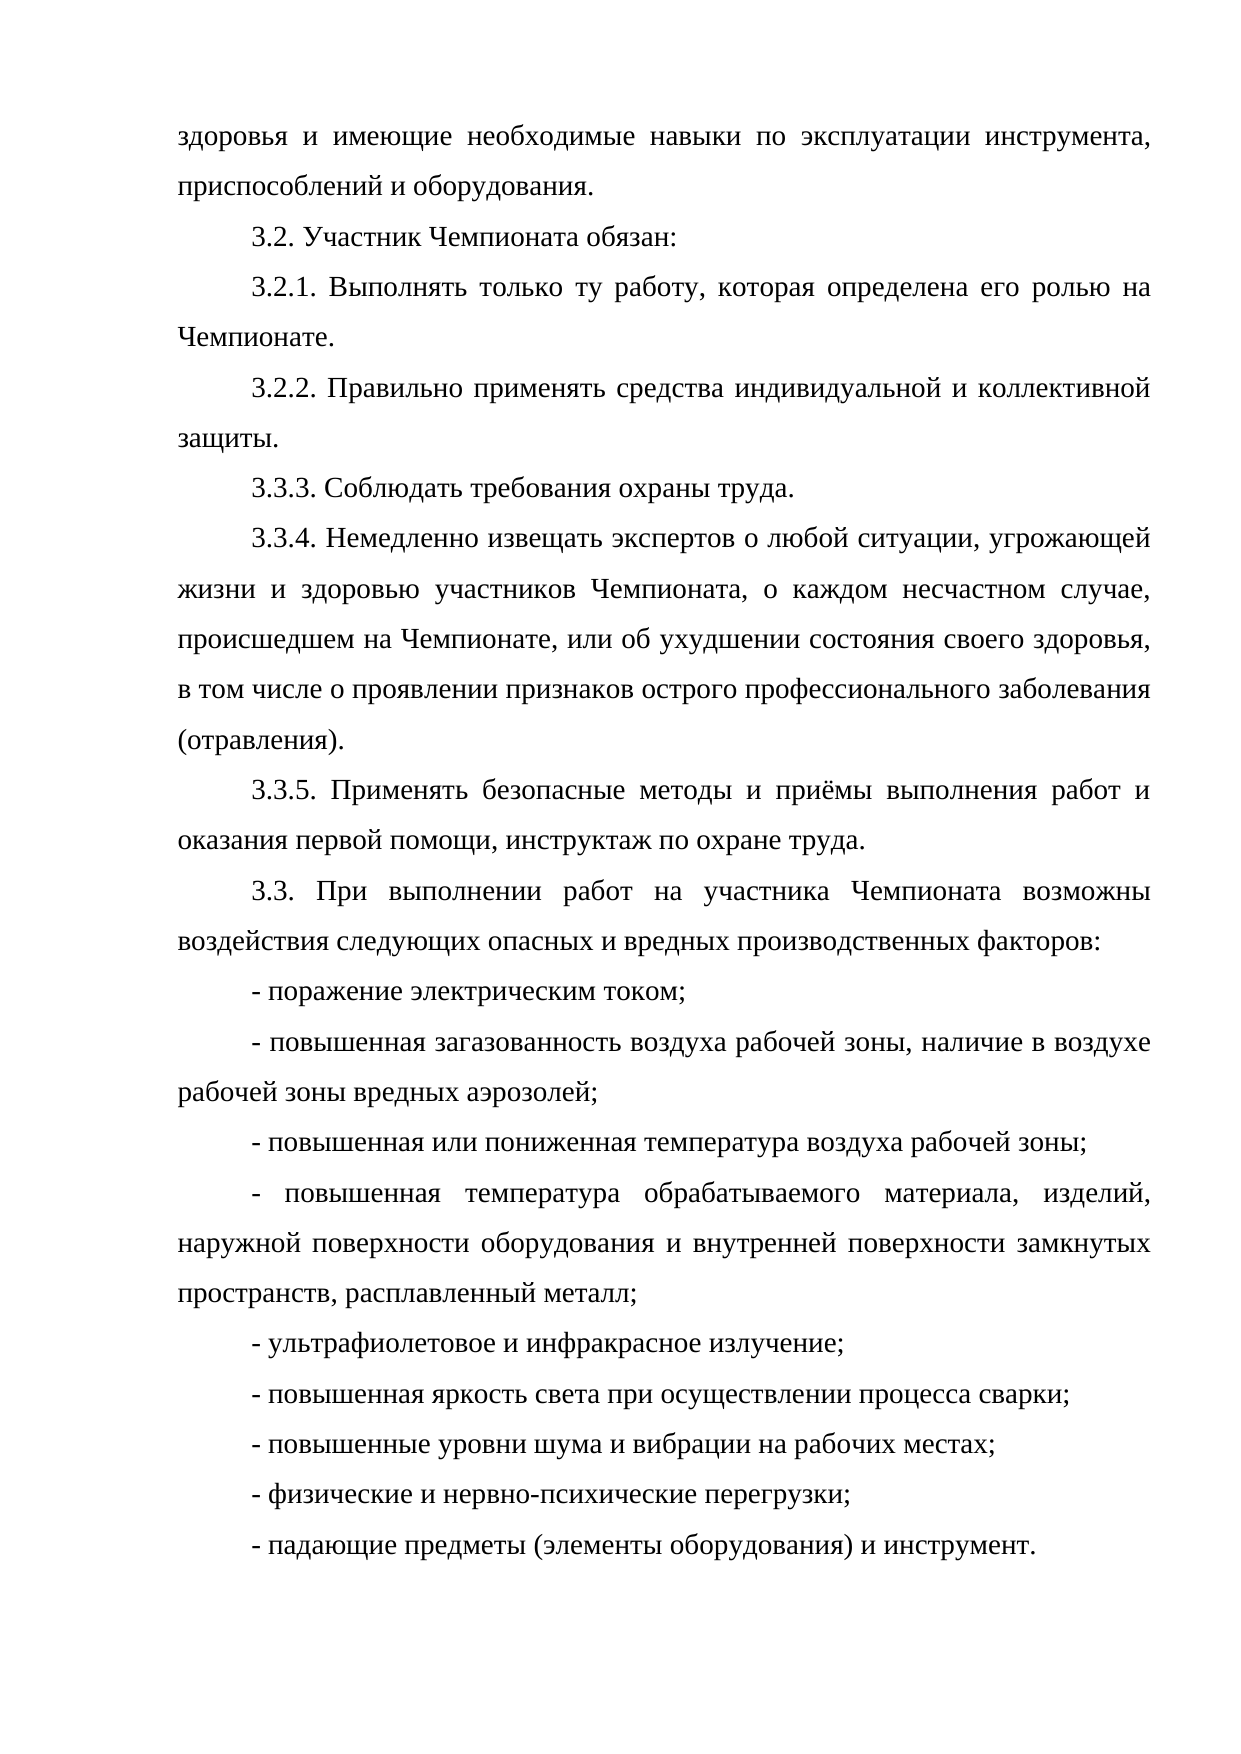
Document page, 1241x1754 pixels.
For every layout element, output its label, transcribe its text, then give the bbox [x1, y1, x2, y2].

text - повышенная загазованность воздуха рабочей зоны, наличие в воздухе рабочей зоны вредных аэрозолей; [177, 1024, 1152, 1108]
text - физические и нервно-психические перегрузки; [177, 1477, 1152, 1510]
text - поражение электрическим током; [177, 973, 1152, 1007]
text 3.2.2. Правильно применять средства индивидуальной и коллективной защиты. [177, 370, 1152, 453]
text 3.3. При выполнении работ на участника Чемпионата возможны воздействия следующих опасных и вредных производственных факторов: [177, 873, 1152, 957]
text - повышенная яркость света при осуществлении процесса сварки; [177, 1376, 1152, 1409]
text - повышенная или пониженная температура воздуха рабочей зоны; [177, 1124, 1152, 1158]
text 3.3.4. Немедленно извещать экспертов о любой ситуации, угрожающей жизни и здоровью участников Чемпионата, о каждом несчастном случае, происшедшем на Чемпионате, или об ухудшении состояния своего здоровья, в том числе о проявлении признаков острого профессионального заболевания (отравления). [177, 521, 1152, 755]
text - повышенные уровни шума и вибрации на рабочих местах; [177, 1426, 1152, 1460]
text - падающие предметы (элементы оборудования) и инструмент. [177, 1527, 1152, 1560]
text 3.2. Участник Чемпионата обязан: [177, 219, 1152, 252]
text 3.3.5. Применять безопасные методы и приёмы выполнения работ и оказания первой помощи, инструктаж по охране труда. [177, 772, 1152, 856]
text - ультрафиолетовое и инфракрасное излучение; [177, 1326, 1152, 1359]
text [177, 118, 1152, 202]
text 3.3.3. Соблюдать требования охраны труда. [177, 470, 1152, 504]
text 3.2.1. Выполнять только ту работу, которая определена его ролью на Чемпионате. [177, 269, 1152, 353]
text - повышенная температура обрабатываемого материала, изделий, наружной поверхности оборудования и внутренней поверхности замкнутых пространств, расплавленный металл; [177, 1175, 1152, 1309]
